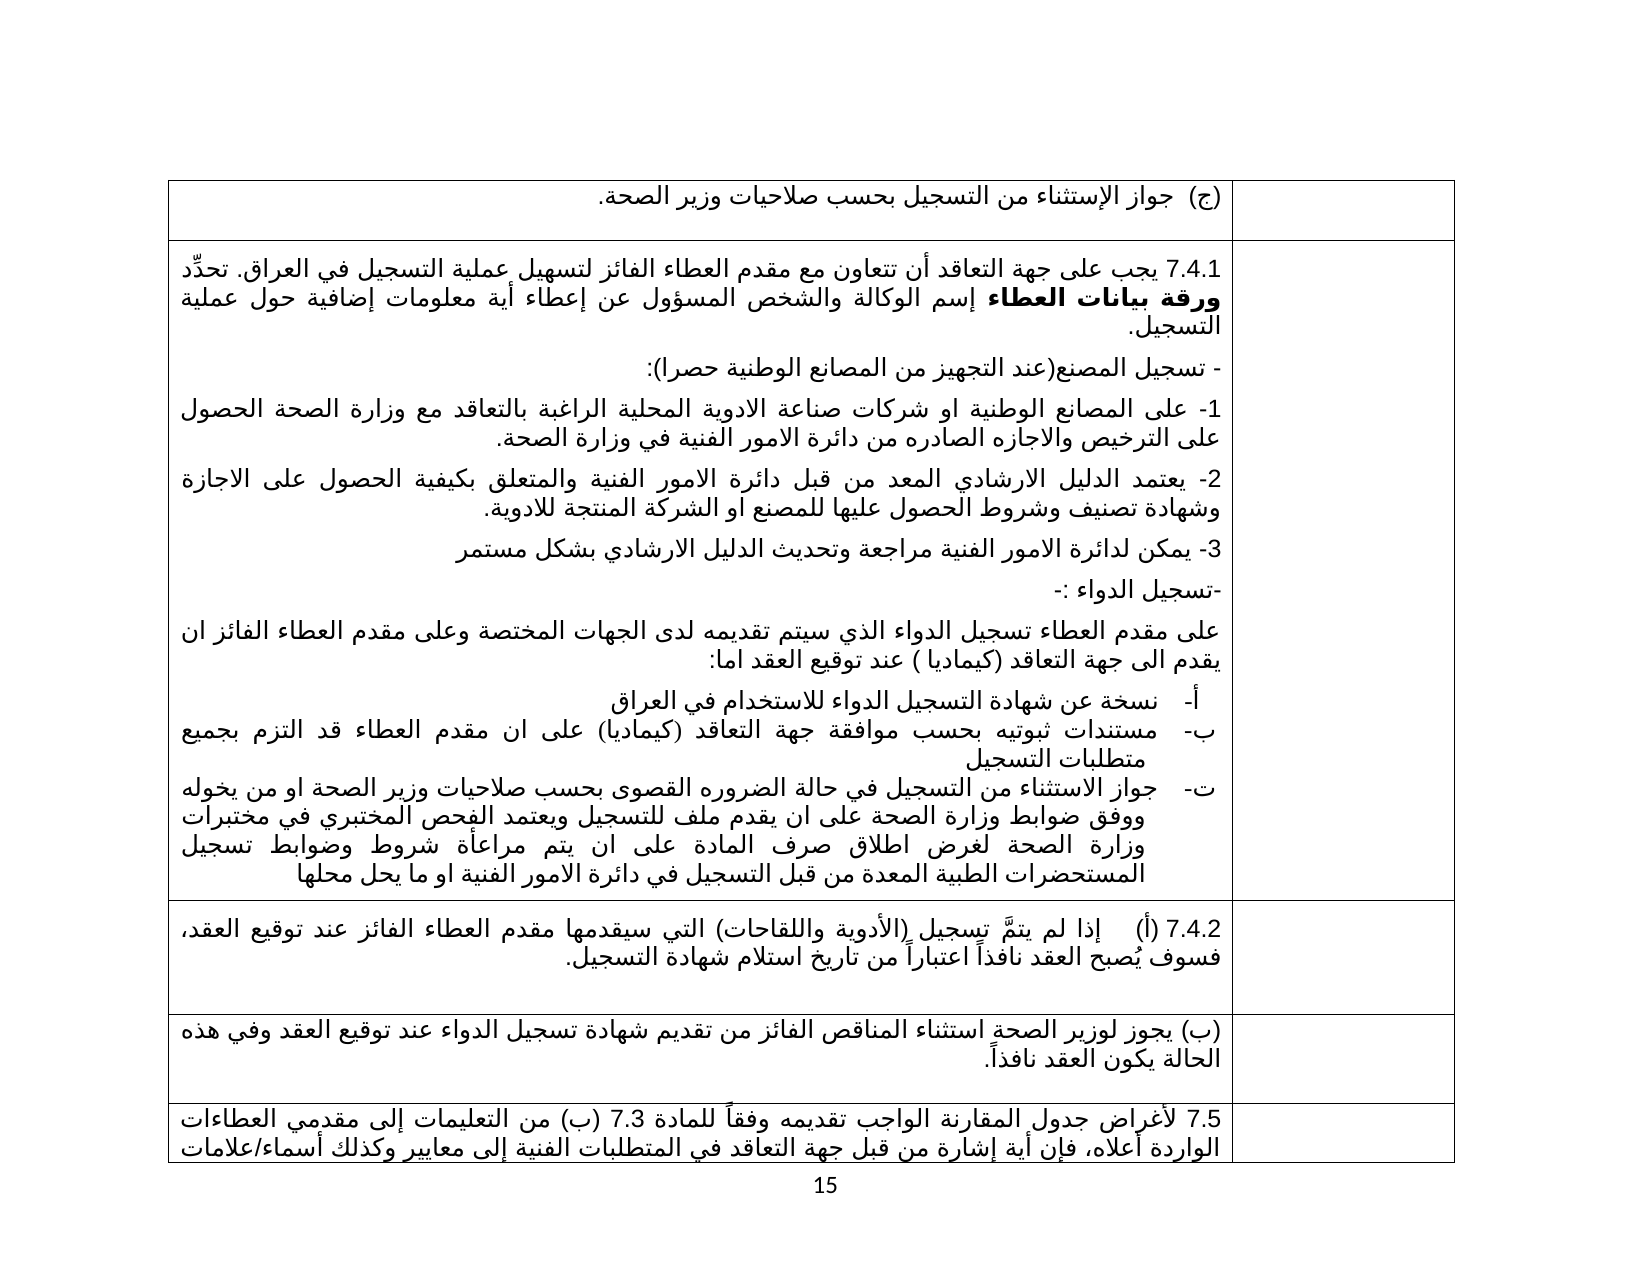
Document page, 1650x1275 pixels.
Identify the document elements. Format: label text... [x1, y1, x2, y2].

table_cell [1233, 1015, 1454, 1103]
table_cell [1233, 901, 1454, 1014]
table_cell (ب) يجوز لوزير الصحة استثناء المناقص الفائز من تقديم شهادة تسجيل الدواء عند توقيع العقد وفي هذه الحالة يكون العقد نافذاً. [169, 1015, 1232, 1103]
table_cell [1233, 1104, 1454, 1162]
table_cell [1233, 241, 1454, 900]
table_cell (ج) جواز الإستثناء من التسجيل بحسب صلاحيات وزير الصحة. [169, 181, 1232, 240]
table_cell 7.4.2 (أ) إذا لم يتمَّ تسجيل (الأدوية واللقاحات) التي سيقدمها مقدم العطاء الفائز عند توقيع العقد، فسوف يُصبح العقد نافذاً اعتباراً من تاريخ استلام شهادة التسجيل. [169, 901, 1232, 1014]
table_cell 7.4.1 يجب على جهة التعاقد أن تتعاون مع مقدم العطاء الفائز لتسهيل عملية التسجيل في العراق. تحدِّد ورقة بيانات العطاء إسم الوكالة والشخص المسؤول عن إعطاء أية معلومات إضافية حول عملية التسجيل. - تسجيل المصنع(عند التجهيز من المصانع الوطنية حصرا): 1- على المصانع الوطنية او شركات صناعة الادوية المحلية الراغبة بالتعاقد مع وزارة الصحة الحصول على الترخيص والاجازه الصادره من دائرة الامور الفنية في وزارة الصحة. 2- يعتمد الدليل الارشادي المعد من قبل دائرة الامور الفنية والمتعلق بكيفية الحصول على الاجازة وشهادة تصنيف وشروط الحصول عليها للمصنع او الشركة المنتجة للادوية. 3- يمكن لدائرة الامور الفنية مراجعة وتحديث الدليل الارشادي بشكل مستمر -تسجيل الدواء :- على مقدم العطاء تسجيل الدواء الذي سيتم تقديمه لدى الجهات المختصة وعلى مقدم العطاء الفائز ان يقدم الى جهة التعاقد (كيماديا ) عند توقيع العقد اما: نسخة عن شهادة التسجيل الدواء للاستخدام في العراق مستندات ثبوتيه بحسب موافقة جهة التعاقد (كيماديا) على ان مقدم العطاء قد التزم بجميع متطلبات التسجيل جواز الاستثناء من التسجيل في حالة الضروره القصوى بحسب صلاحيات وزير الصحة او من يخوله ووفق ضوابط وزارة الصحة على ان يقدم ملف للتسجيل ويعتمد الفحص المختبري في مختبرات وزارة الصحة لغرض اطلاق صرف المادة على ان يتم مراعأة شروط وضوابط تسجيل المستحضرات الطبية المعدة من قبل التسجيل في دائرة الامور الفنية او ما يحل محلها [169, 241, 1232, 900]
table_cell [1233, 181, 1454, 240]
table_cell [169, 1104, 1232, 1162]
